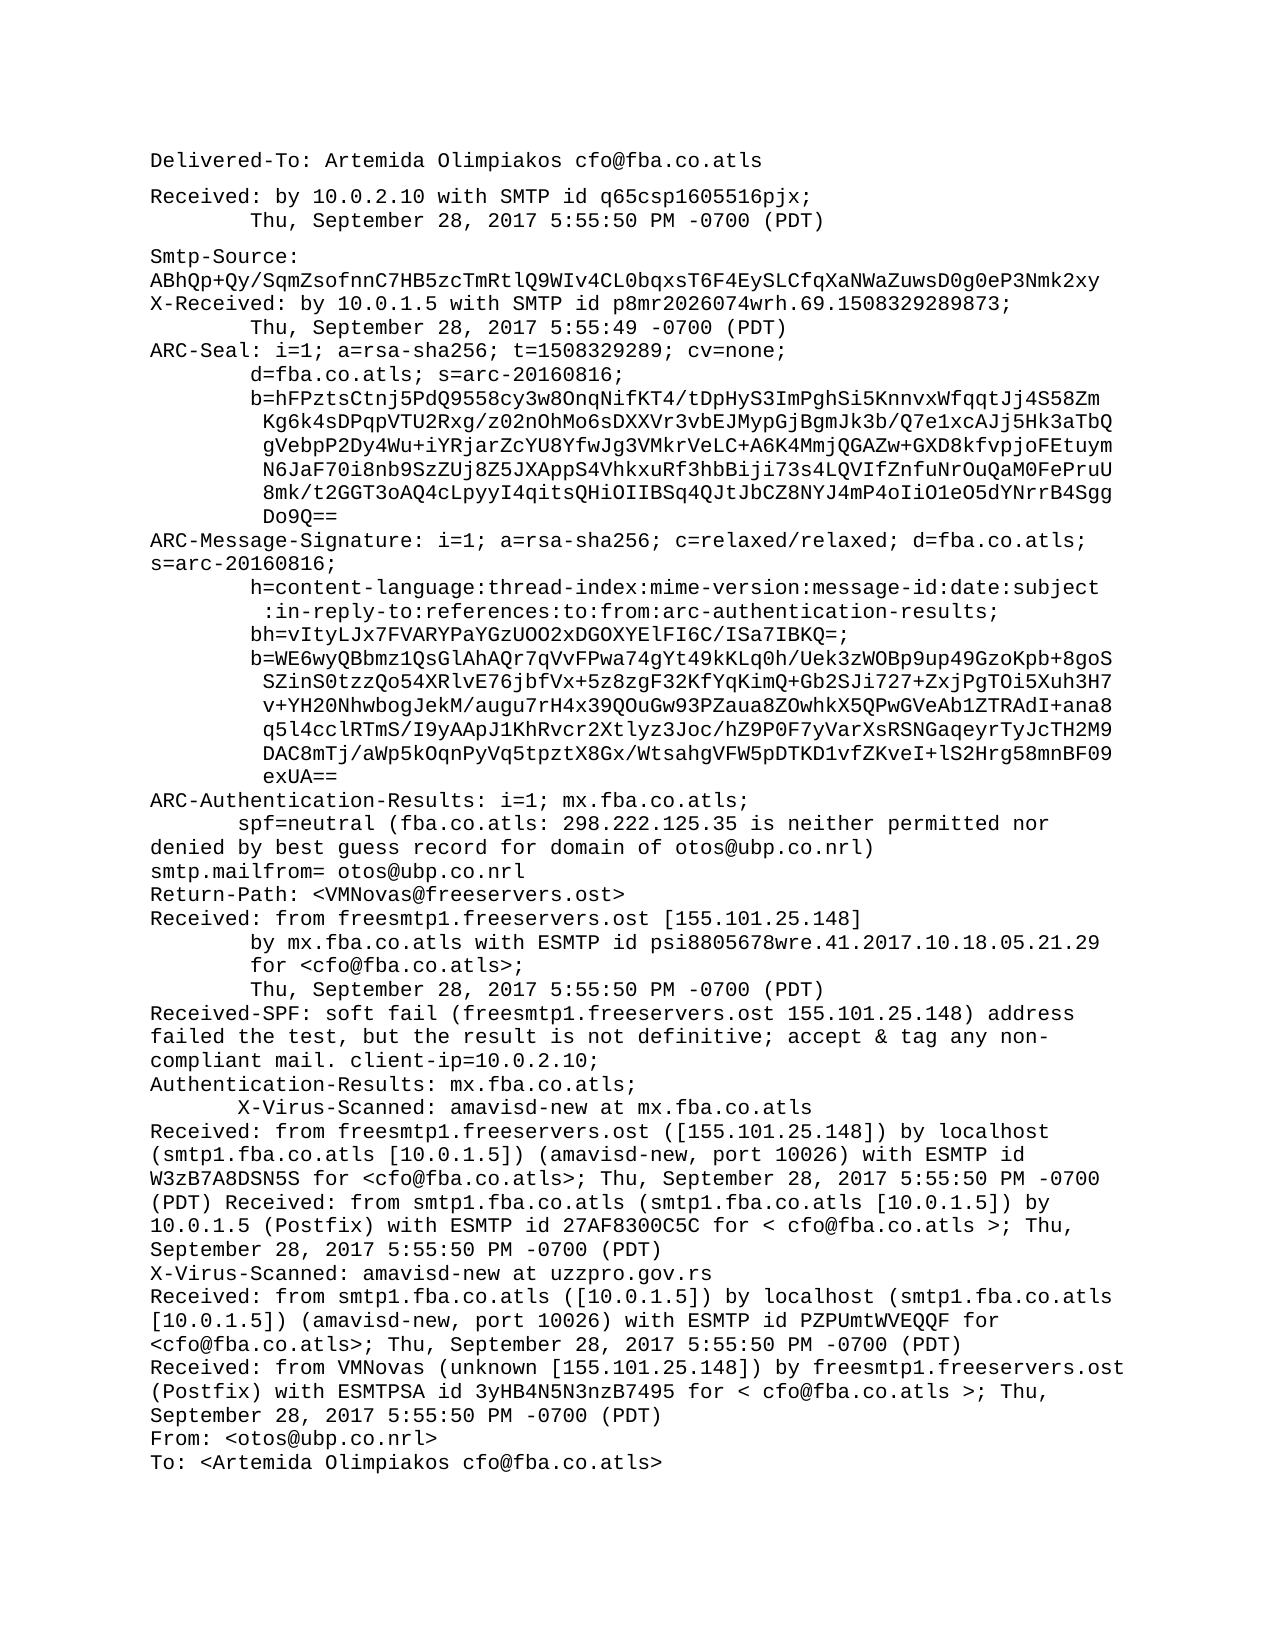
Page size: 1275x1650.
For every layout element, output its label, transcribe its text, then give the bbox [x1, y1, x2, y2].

text for <cfo@fba.co.atls>; [150, 955, 1125, 979]
text Kg6k4sDPqpVTU2Rxg/z02nOhMo6sDXXVr3vbEJMypGjBgmJk3b/Q7e1xcAJj5Hk3aTbQ [150, 411, 1125, 435]
text gVebpP2Dy4Wu+iYRjarZcYU8YfwJg3VMkrVeLC+A6K4MmjQGAZw+GXD8kfvpjoFEtuym [150, 435, 1125, 459]
text :in-reply-to:references:to:from:arc-authentication-results; [150, 601, 1125, 624]
text exUA== [150, 766, 1125, 790]
text Smtp-Source: ABhQp+Qy/SqmZsofnnC7HB5zcTmRtlQ9WIv4CL0bqxsT6F4EySLCfqXaNWaZuwsD0g0eP3Nmk2xy [150, 246, 1125, 293]
text Return-Path: <VMNovas@freeservers.ost> [150, 884, 1125, 908]
text bh=vItyLJx7FVARYPaYGzUOO2xDGOXYElFI6C/ISa7IBKQ=; [150, 624, 1125, 648]
text Received-SPF: soft fail (freesmtp1.freeservers.ost 155.101.25.148) address failed the test, but the result is not definitive; accept & tag any non-compliant mail. client-ip=10.0.2.10; [150, 1003, 1125, 1073]
text Received: by 10.0.2.10 with SMTP id q65csp1605516pjx; [150, 186, 1125, 210]
text Received: from VMNovas (unknown [155.101.25.148]) by freesmtp1.freeservers.ost (Postfix) with ESMTPSA id 3yHB4N5N3nzB7495 for < cfo@fba.co.atls >; Thu, September 28, 2017 5:55:50 PM -0700 (PDT) [150, 1357, 1125, 1428]
text Received: from smtp1.fba.co.atls ([10.0.1.5]) by localhost (smtp1.fba.co.atls [10.0.1.5]) (amavisd-new, port 10026) with ESMTP id PZPUmtWVEQQF for <cfo@fba.co.atls>; Thu, September 28, 2017 5:55:50 PM -0700 (PDT) [150, 1286, 1125, 1357]
text To: <Artemida Olimpiakos cfo@fba.co.atls> [150, 1452, 1125, 1476]
text X-Received: by 10.0.1.5 with SMTP id p8mr2026074wrh.69.1508329289873; [150, 293, 1125, 317]
text 8mk/t2GGT3oAQ4cLpyyI4qitsQHiOIIBSq4QJtJbCZ8NYJ4mP4oIiO1eO5dYNrrB4Sgg [150, 482, 1125, 506]
text spf=neutral (fba.co.atls: 298.222.125.35 is neither permitted nor denied by best guess record for domain of otos@ubp.co.nrl) [150, 813, 1125, 861]
text ARC-Seal: i=1; a=rsa-sha256; t=1508329289; cv=none; [150, 341, 1125, 364]
text smtp.mailfrom= otos@ubp.co.nrl [150, 861, 1125, 884]
text N6JaF70i8nb9SzZUj8Z5JXAppS4VhkxuRf3hbBiji73s4LQVIfZnfuNrOuQaM0FePruU [150, 459, 1125, 482]
text From: <otos@ubp.co.nrl> [150, 1428, 1125, 1452]
text Received: from freesmtp1.freeservers.ost [155.101.25.148] [150, 908, 1125, 932]
text Thu, September 28, 2017 5:55:50 PM -0700 (PDT) [150, 210, 1125, 233]
text DAC8mTj/aWp5kOqnPyVq5tpztX8Gx/WtsahgVFW5pDTKD1vfZKveI+lS2Hrg58mnBF09 [150, 742, 1125, 766]
text b=hFPztsCtnj5PdQ9558cy3w8OnqNifKT4/tDpHyS3ImPghSi5KnnvxWfqqtJj4S58Zm [150, 388, 1125, 411]
text d=fba.co.atls; s=arc-20160816; [150, 364, 1125, 388]
text by mx.fba.co.atls with ESMTP id psi8805678wre.41.2017.10.18.05.21.29 [150, 932, 1125, 955]
text h=content-language:thread-index:mime-version:message-id:date:subject [150, 577, 1125, 601]
text Authentication-Results: mx.fba.co.atls; [150, 1073, 1125, 1097]
text Thu, September 28, 2017 5:55:49 -0700 (PDT) [150, 317, 1125, 341]
text ARC-Message-Signature: i=1; a=rsa-sha256; c=relaxed/relaxed; d=fba.co.atls; s=arc-20160816; [150, 530, 1125, 577]
text X-Virus-Scanned: amavisd-new at mx.fba.co.atls [150, 1097, 1125, 1121]
text b=WE6wyQBbmz1QsGlAhAQr7qVvFPwa74gYt49kKLq0h/Uek3zWOBp9up49GzoKpb+8goS [150, 648, 1125, 672]
text SZinS0tzzQo54XRlvE76jbfVx+5z8zgF32KfYqKimQ+Gb2SJi727+ZxjPgTOi5Xuh3H7 [150, 672, 1125, 695]
text Received: from freesmtp1.freeservers.ost ([155.101.25.148]) by localhost (smtp1.fba.co.atls [10.0.1.5]) (amavisd-new, port 10026) with ESMTP id W3zB7A8DSN5S for <cfo@fba.co.atls>; Thu, September 28, 2017 5:55:50 PM -0700 (PDT) Received: from smtp1.fba.co.atls (smtp1.fba.co.atls [10.0.1.5]) by 10.0.1.5 (Postfix) with ESMTP id 27AF8300C5C for < cfo@fba.co.atls >; Thu, September 28, 2017 5:55:50 PM -0700 (PDT) [150, 1121, 1125, 1263]
text Do9Q== [150, 506, 1125, 530]
text ARC-Authentication-Results: i=1; mx.fba.co.atls; [150, 790, 1125, 813]
text Thu, September 28, 2017 5:55:50 PM -0700 (PDT) [150, 979, 1125, 1003]
text v+YH20NhwbogJekM/augu7rH4x39QOuGw93PZaua8ZOwhkX5QPwGVeAb1ZTRAdI+ana8 [150, 695, 1125, 719]
text X-Virus-Scanned: amavisd-new at uzzpro.gov.rs [150, 1263, 1125, 1286]
text Delivered-To: Artemida Olimpiakos cfo@fba.co.atls [150, 150, 1125, 174]
text q5l4cclRTmS/I9yAApJ1KhRvcr2Xtlyz3Joc/hZ9P0F7yVarXsRSNGaqeyrTyJcTH2M9 [150, 719, 1125, 742]
